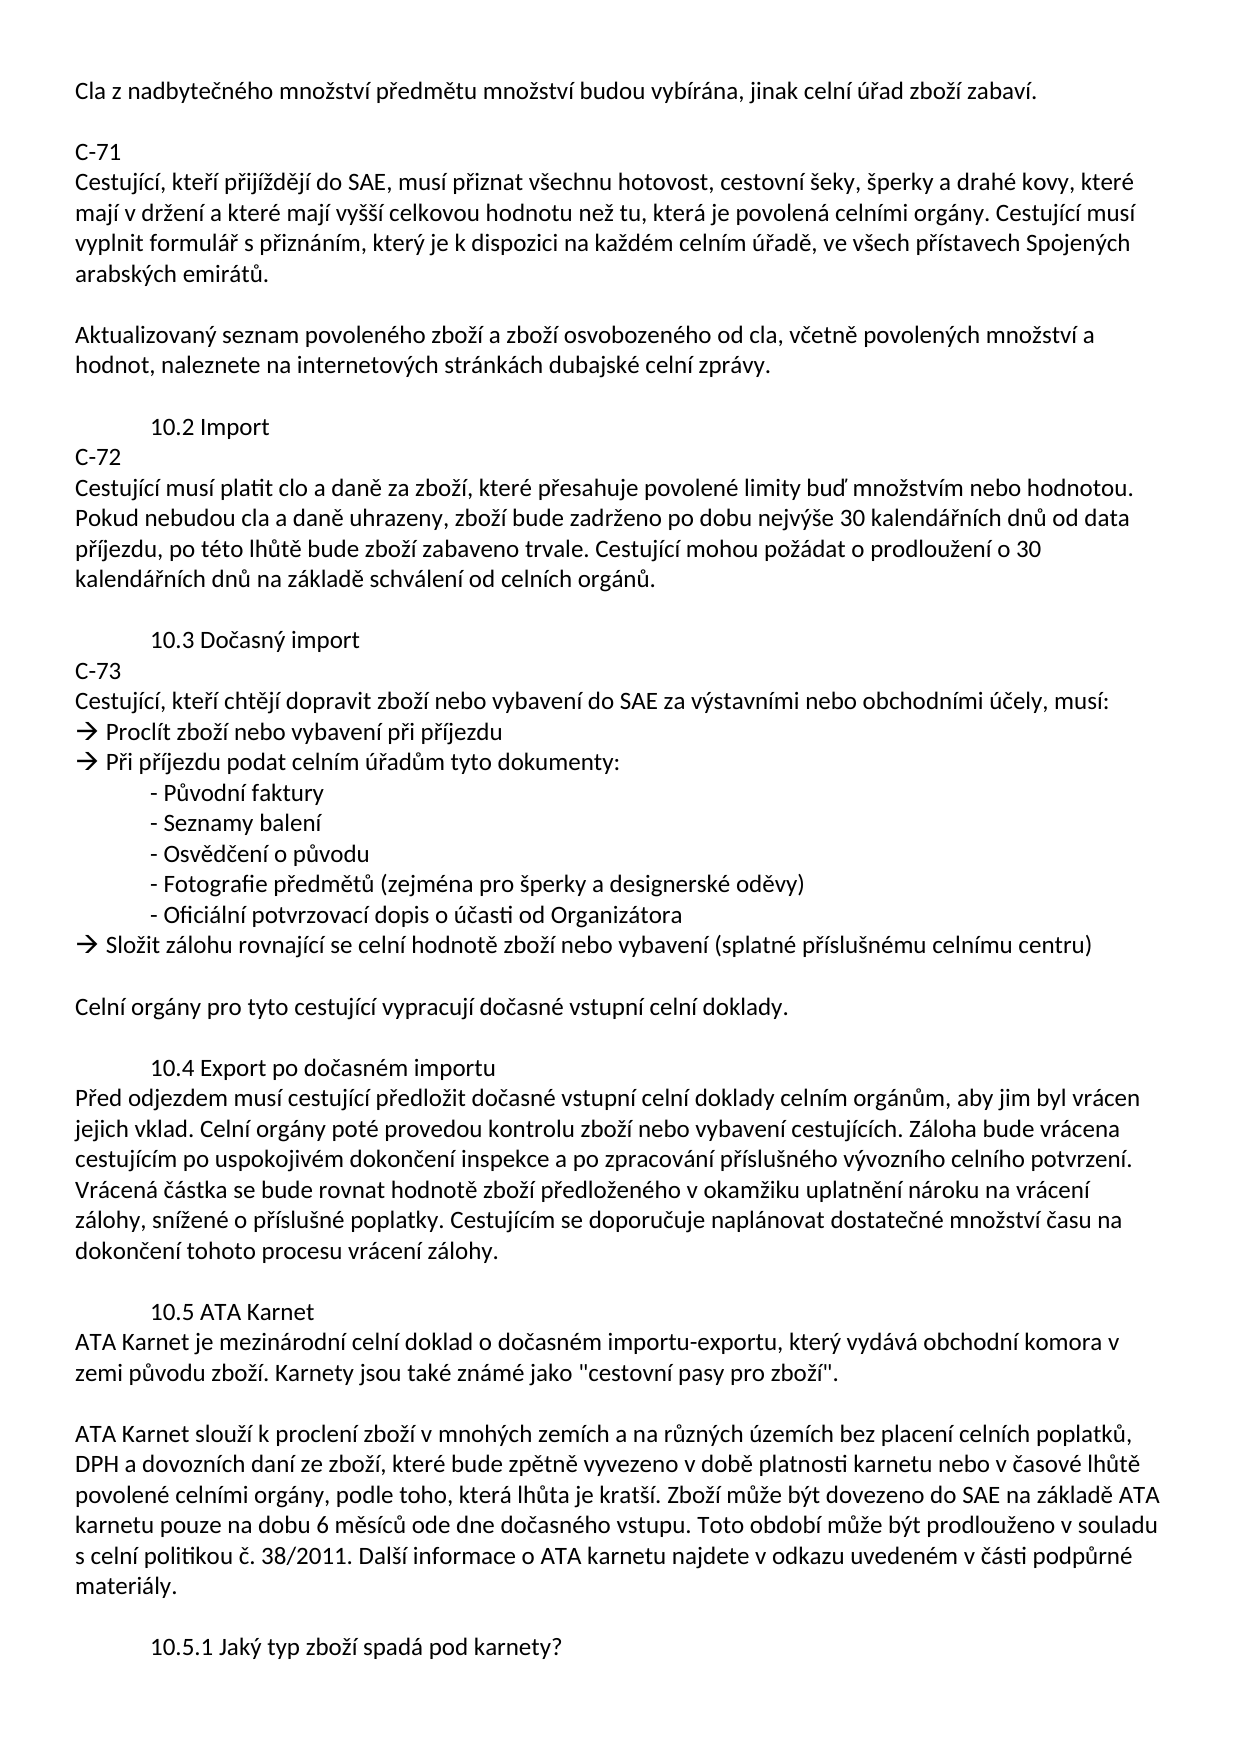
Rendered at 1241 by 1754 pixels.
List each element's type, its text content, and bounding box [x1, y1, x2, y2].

text Proclít zboží nebo vybavení při příjezdu [75, 716, 1165, 746]
text - Oficiální potvrzovací dopis o účasti od Organizátora [75, 899, 1165, 929]
text Cestující, kteří chtějí dopravit zboží nebo vybavení do SAE za výstavními nebo obchodními účely, musí: [75, 685, 1165, 716]
text Cestující musí platit clo a daně za zboží, které přesahuje povolené limity buď množstvím nebo hodnotou. Pokud nebudou cla a daně uhrazeny, zboží bude zadrženo po dobu nejvýše 30 kalendářních dnů od data příjezdu, po této lhůtě bude zboží zabaveno trvale. Cestující mohou požádat o prodloužení o 30 kalendářních dnů na základě schválení od celních orgánů. [75, 472, 1165, 594]
text - Seznamy balení [75, 807, 1165, 838]
text Složit zálohu rovnající se celní hodnotě zboží nebo vybavení (splatné příslušnému celnímu centru) [75, 929, 1165, 960]
text Aktualizovaný seznam povoleného zboží a zboží osvobozeného od cla, včetně povolených množství a hodnot, naleznete na internetových stránkách dubajské celní zprávy. [75, 319, 1165, 380]
text 10.4 Export po dočasném importu [75, 1052, 1165, 1082]
text Cestující, kteří přijíždějí do SAE, musí přiznat všechnu hotovost, cestovní šeky, šperky a drahé kovy, které mají v držení a které mají vyšší celkovou hodnotu než tu, která je povolená celními orgány. Cestující musí vyplnit formulář s přiznáním, který je k dispozici na každém celním úřadě, ve všech přístavech Spojených arabských emirátů. [75, 167, 1165, 289]
text 10.5 ATA Karnet [75, 1296, 1165, 1326]
text C-71 [75, 136, 1165, 167]
text 10.5.1 Jaký typ zboží spadá pod karnety? [75, 1632, 1165, 1662]
text C-73 [75, 655, 1165, 685]
text - Osvědčení o původu [75, 838, 1165, 868]
text C-72 [75, 441, 1165, 472]
text ATA Karnet slouží k proclení zboží v mnohých zemích a na různých územích bez placení celních poplatků, DPH a dovozních daní ze zboží, které bude zpětně vyvezeno v době platnosti karnetu nebo v časové lhůtě povolené celními orgány, podle toho, která lhůta je kratší. Zboží může být dovezeno do SAE na základě ATA karnetu pouze na dobu 6 měsíců ode dne dočasného vstupu. Toto období může být prodlouženo v souladu s celní politikou č. 38/2011. Další informace o ATA karnetu najdete v odkazu uvedeném v části podpůrné materiály. [75, 1418, 1165, 1601]
text - Původní faktury [75, 777, 1165, 807]
text Cla z nadbytečného množství předmětu množství budou vybírána, jinak celní úřad zboží zabaví. [75, 75, 1165, 106]
text ATA Karnet je mezinárodní celní doklad o dočasném importu-exportu, který vydává obchodní komora v zemi původu zboží. Karnety jsou také známé jako "cestovní pasy pro zboží". [75, 1326, 1165, 1387]
text Před odjezdem musí cestující předložit dočasné vstupní celní doklady celním orgánům, aby jim byl vrácen jejich vklad. Celní orgány poté provedou kontrolu zboží nebo vybavení cestujících. Záloha bude vrácena cestujícím po uspokojivém dokončení inspekce a po zpracování příslušného vývozního celního potvrzení. Vrácená částka se bude rovnat hodnotě zboží předloženého v okamžiku uplatnění nároku na vrácení zálohy, snížené o příslušné poplatky. Cestujícím se doporučuje naplánovat dostatečné množství času na dokončení tohoto procesu vrácení zálohy. [75, 1082, 1165, 1265]
text 10.2 Import [75, 411, 1165, 441]
text Při příjezdu podat celním úřadům tyto dokumenty: [75, 746, 1165, 777]
text Celní orgány pro tyto cestující vypracují dočasné vstupní celní doklady. [75, 991, 1165, 1021]
text 10.3 Dočasný import [75, 624, 1165, 655]
text - Fotografie předmětů (zejména pro šperky a designerské oděvy) [75, 868, 1165, 899]
